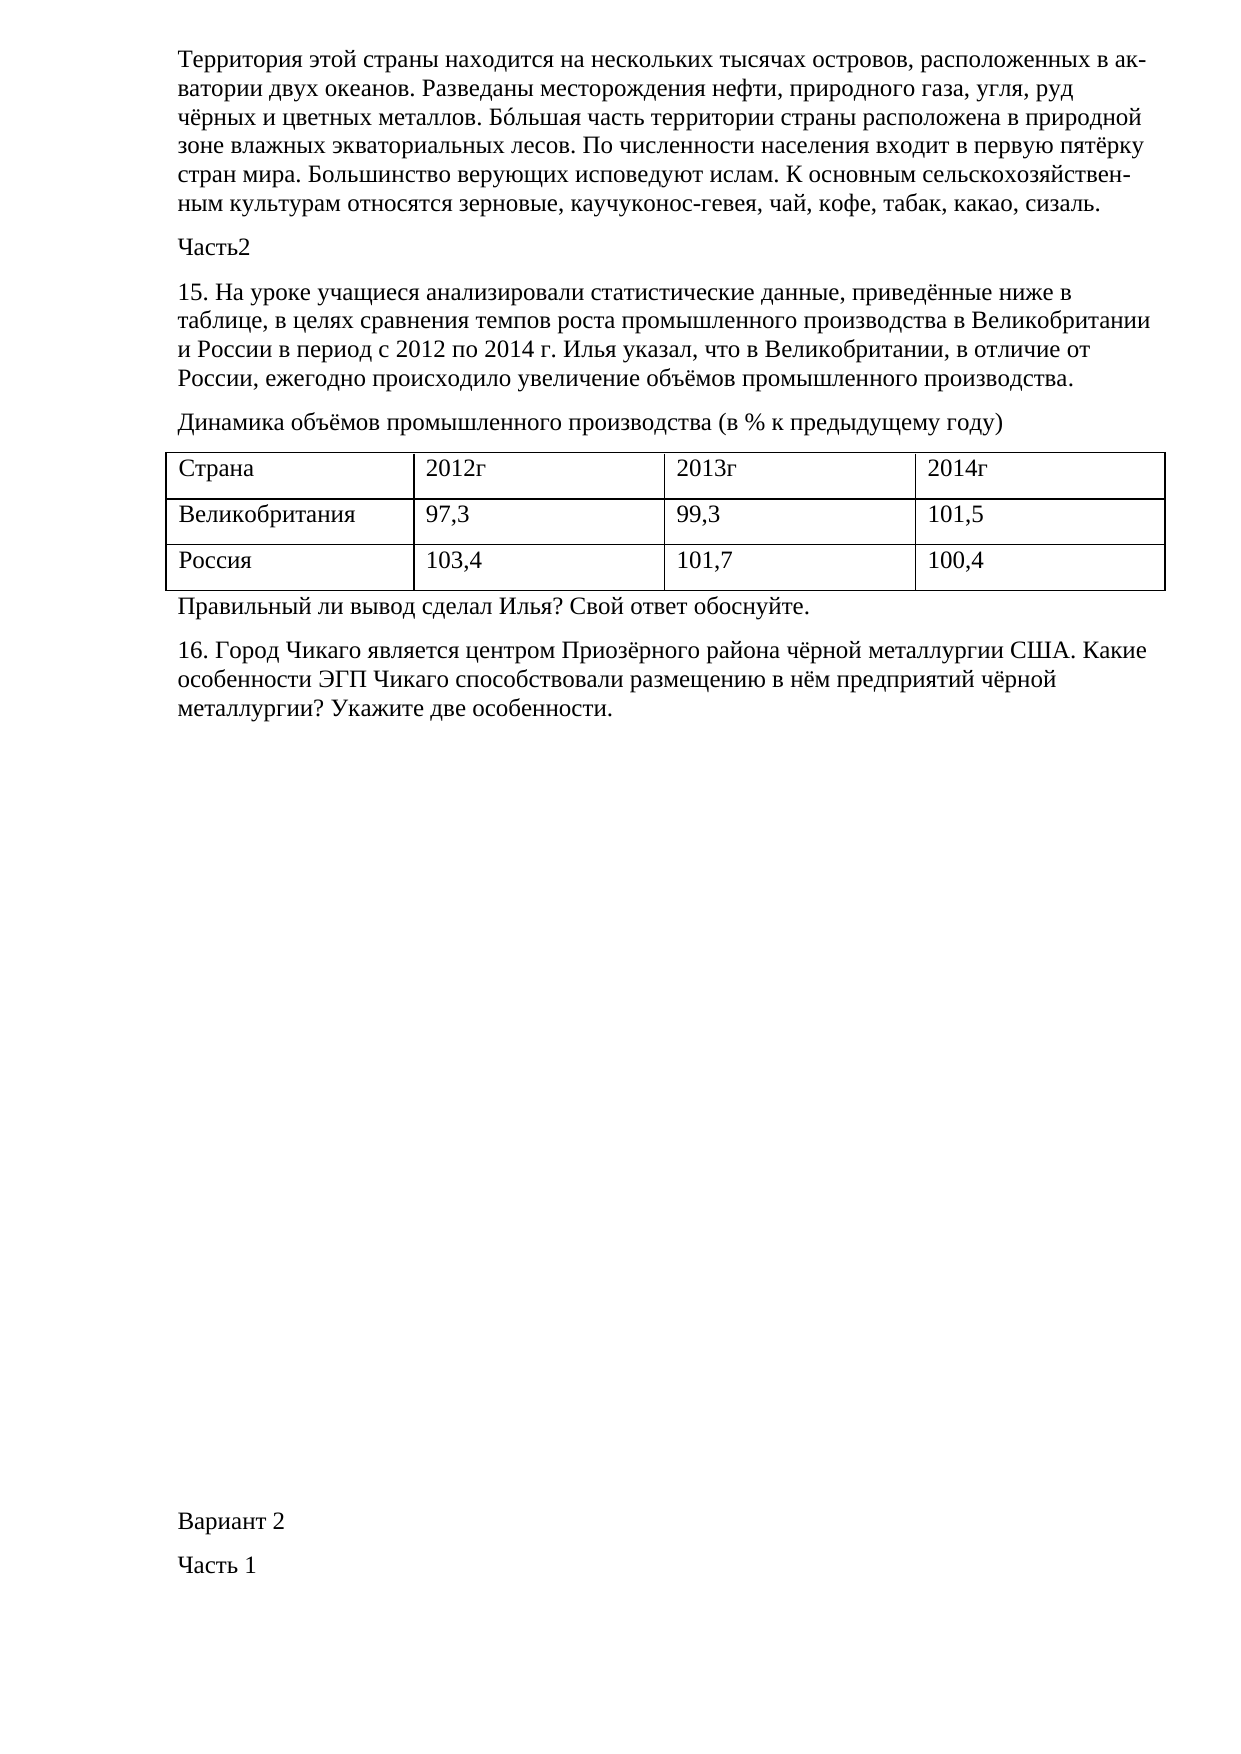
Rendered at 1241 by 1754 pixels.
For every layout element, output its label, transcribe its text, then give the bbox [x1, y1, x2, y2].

text Часть 1 [177, 1550, 1152, 1579]
table_cell 103,4 [415, 545, 664, 590]
table_header 2014г [916, 453, 1164, 498]
table_cell 100,4 [916, 545, 1164, 590]
table_cell 101,7 [665, 545, 915, 590]
table_cell 99,3 [665, 500, 915, 544]
table_cell 101,5 [916, 500, 1164, 544]
text 15. На уроке учащиеся анализировали статистические данные, приведённые ниже в таблице, в целях сравнения темпов роста промышленного производства в Великобритании и России в период с 2012 по 2014 г. Илья указал, что в Великобритании, в отличие от России, ежегодно происходило увеличение объёмов промышленного производства. [177, 277, 1152, 392]
text Вариант 2 [177, 1506, 1152, 1534]
text 16. Город Чикаго является центром Приозёрного района чёрной металлургии США. Какие особенности ЭГП Чикаго способствовали размещению в нём предприятий чёрной металлургии? Укажите две особенности. [177, 636, 1152, 722]
table_header 2013г [665, 453, 915, 498]
table_header Страна [167, 453, 414, 498]
table_header 2012г [415, 453, 664, 498]
text Территория этой страны находится на нескольких тысячах островов, расположенных в акватории двух океанов. Разведаны месторождения нефти, природного газа, угля, руд чёрных и цветных металлов. Бóльшая часть территории страны расположена в природной зоне влажных экваториальных лесов. По численности населения входит в первую пятёрку стран мира. Большинство верующих исповедуют ислам. К основным сельскохозяйственным культурам относятся зерновые, каучуконос-гевея, чай, кофе, табак, какао, сизаль. [177, 44, 1152, 217]
text Правильный ли вывод сделал Илья? Свой ответ обоснуйте. [177, 591, 1152, 620]
text Часть2 [177, 232, 1152, 261]
text Динамика объёмов промышленного производства (в % к предыдущему году) [177, 407, 1152, 436]
table_cell Великобритания [167, 500, 413, 544]
table_cell 97,3 [415, 500, 664, 544]
table_cell Россия [167, 545, 413, 590]
